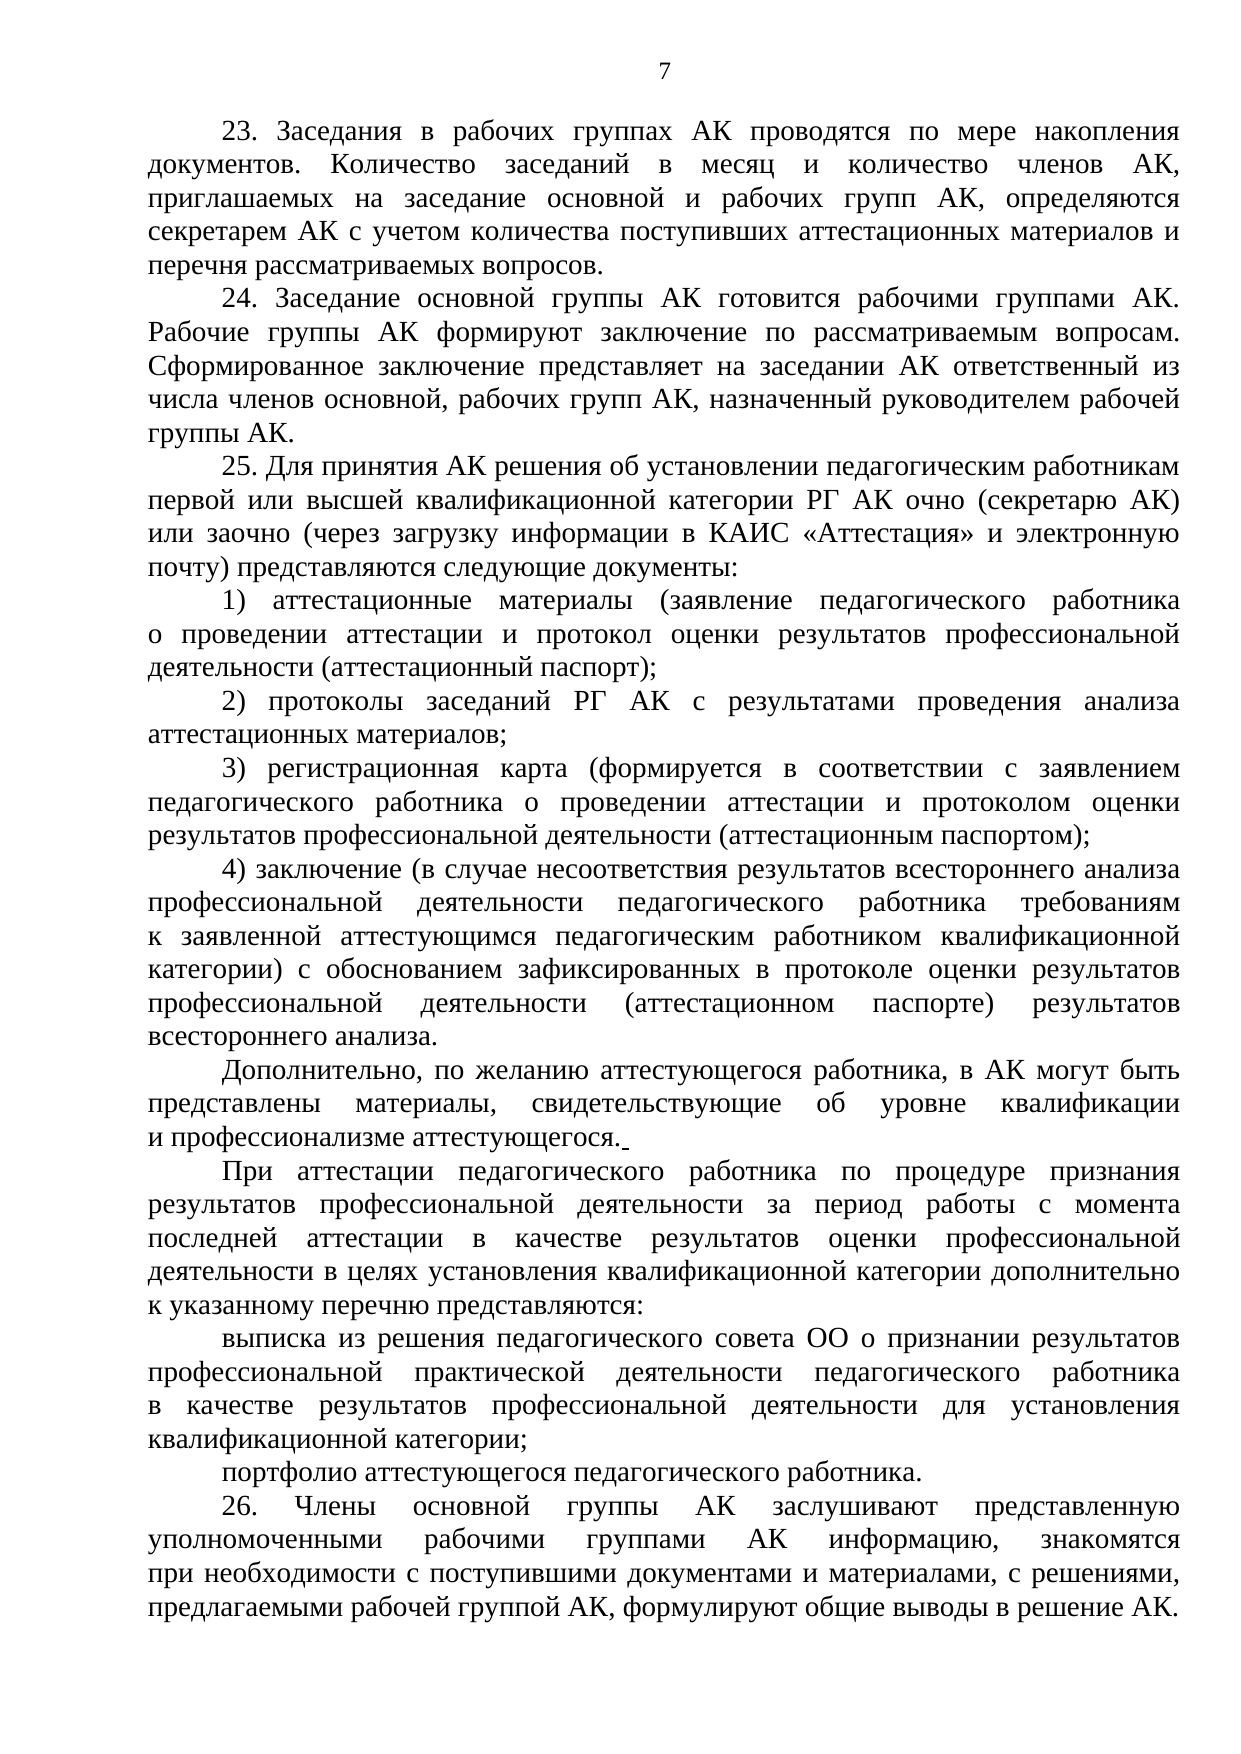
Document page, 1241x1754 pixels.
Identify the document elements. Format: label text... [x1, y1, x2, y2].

text 25. Для принятия АК решения об установлении педагогическим работникам первой или высшей квалификационной категории РГ АК очно (секретарю АК) или заочно (через загрузку информации в КАИС «Аттестация» и электронную почту) представляются следующие документы: [148, 448, 1181, 582]
text 1) аттестационные материалы (заявление педагогического работника о проведении аттестации и протокол оценки результатов профессиональной деятельности (аттестационный паспорт); [148, 582, 1181, 683]
text портфолио аттестующегося педагогического работника. [148, 1454, 1181, 1488]
text 24. Заседание основной группы АК готовится рабочими группами АК. Рабочие группы АК формируют заключение по рассматриваемым вопросам. Сформированное заключение представляет на заседании АК ответственный из числа членов основной, рабочих групп АК, назначенный руководителем рабочей группы АК. [148, 281, 1181, 448]
text 26. Члены основной группы АК заслушивают представленную уполномоченными рабочими группами АК информацию, знакомятся при необходимости с поступившими документами и материалами, с решениями, предлагаемыми рабочей группой АК, формулируют общие выводы в решение АК. [148, 1488, 1181, 1622]
text выписка из решения педагогического совета ОО о признании результатов профессиональной практической деятельности педагогического работника в качестве результатов профессиональной деятельности для установления квалификационной категории; [148, 1320, 1181, 1454]
text 2) протоколы заседаний РГ АК с результатами проведения анализа аттестационных материалов; [148, 683, 1181, 750]
text 23. Заседания в рабочих группах АК проводятся по мере накопления документов. Количество заседаний в месяц и количество членов АК, приглашаемых на заседание основной и рабочих групп АК, определяются секретарем АК с учетом количества поступивших аттестационных материалов и перечня рассматриваемых вопросов. [148, 113, 1181, 281]
list 3) регистрационная карта (формируется в соответствии с заявлением педагогического работника о проведении аттестации и протоколом оценки результатов профессиональной деятельности (аттестационным паспортом); [148, 750, 1181, 851]
text 4) заключение (в случае несоответствия результатов всестороннего анализа профессиональной деятельности педагогического работника требованиям к заявленной аттестующимся педагогическим работником квалификационной категории) с обоснованием зафиксированных в протоколе оценки результатов профессиональной деятельности (аттестационном паспорте) результатов всестороннего анализа. [148, 851, 1181, 1052]
text Дополнительно, по желанию аттестующегося работника, в АК могут быть представлены материалы, свидетельствующие об уровне квалификации и профессионализме аттестующегося. [148, 1052, 1181, 1153]
text При аттестации педагогического работника по процедуре признания результатов профессиональной деятельности за период работы с момента последней аттестации в качестве результатов оценки профессиональной деятельности в целях установления квалификационной категории дополнительно к указанному перечню представляются: [148, 1153, 1181, 1320]
